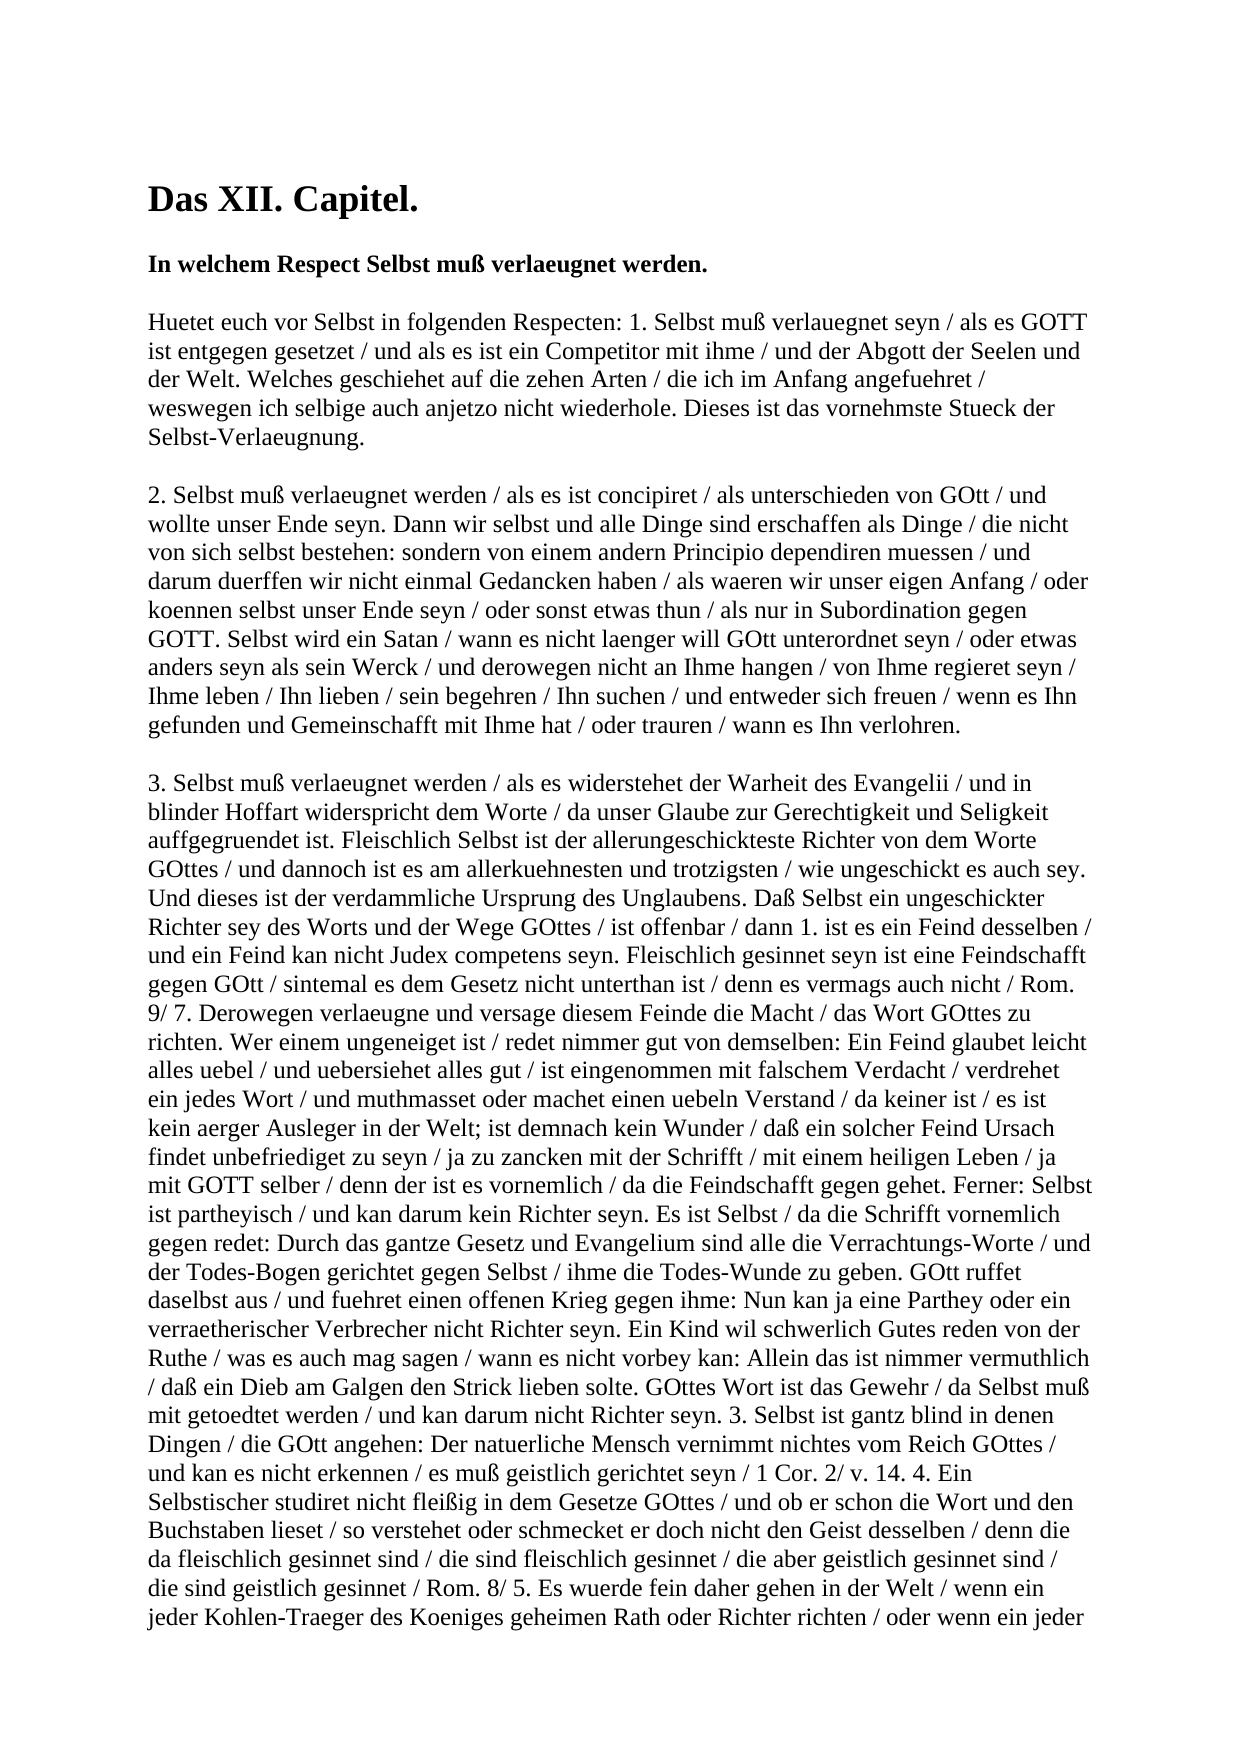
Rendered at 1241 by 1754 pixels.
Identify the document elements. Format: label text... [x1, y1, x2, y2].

text 2. Selbst muß verlaeugnet werden / als es ist concipiret / als unterschieden von GOtt / und wollte unser Ende seyn. Dann wir selbst und alle Dinge sind erschaffen als Dinge / die nicht von sich selbst bestehen: sondern von einem andern Principio dependiren muessen / und darum duerffen wir nicht einmal Gedancken haben / als waeren wir unser eigen Anfang / oder koennen selbst unser Ende seyn / oder sonst etwas thun / als nur in Subordination gegen GOTT. Selbst wird ein Satan / wann es nicht laenger will GOtt unterordnet seyn / oder etwas anders seyn als sein Werck / und derowegen nicht an Ihme hangen / von Ihme regieret seyn / Ihme leben / Ihn lieben / sein begehren / Ihn suchen / und entweder sich freuen / wenn es Ihn gefunden und Gemeinschafft mit Ihme hat / oder trauren / wann es Ihn verlohren. [148, 480, 1093, 739]
text In welchem Respect Selbst muß verlaeugnet werden. [148, 249, 1093, 278]
subtitle Das XII. Capitel. [148, 177, 1093, 220]
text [148, 768, 1093, 1630]
text Huetet euch vor Selbst in folgenden Respecten: 1. Selbst muß verlauegnet seyn / als es GOTT ist entgegen gesetzet / und als es ist ein Competitor mit ihme / und der Abgott der Seelen und der Welt. Welches geschiehet auf die zehen Arten / die ich im Anfang angefuehret / weswegen ich selbige auch anjetzo nicht wiederhole. Dieses ist das vornehmste Stueck der Selbst-Verlaeugnung. [148, 307, 1093, 451]
